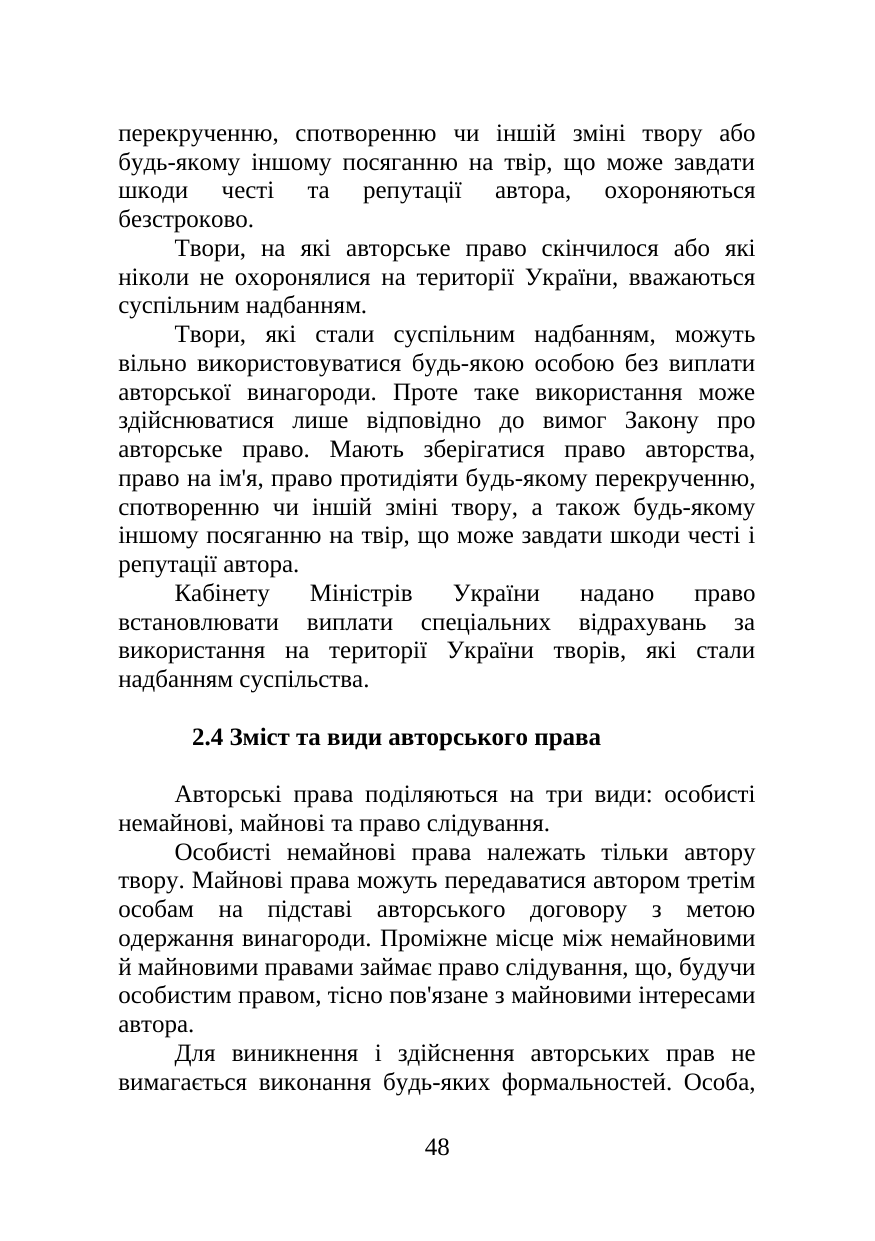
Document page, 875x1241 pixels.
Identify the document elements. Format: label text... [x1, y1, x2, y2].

text Твори, на які авторське право скінчилося або які ніколи не охоронялися на території України, вважаються суспільним надбанням. [118, 233, 756, 319]
text Авторські права поділяються на три види: особисті немайнові, майнові та право слідування. [118, 779, 756, 837]
text Твори, які стали суспільним надбанням, можуть вільно використовуватися будь-якою особою без виплати авторської винагороди. Проте таке використання може здійснюватися лише відповідно до вимог Закону про авторське право. Мають зберігатися право авторства, право на ім'я, право протидіяти будь-якому перекрученню, спотворенню чи іншій зміні твору, а також будь-якому іншому посяганню на твір, що може завдати шкоди честі і репутації автора. [118, 319, 756, 578]
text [118, 1038, 756, 1096]
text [118, 118, 756, 233]
subtitle 2.4 Зміст та види авторського права [118, 722, 756, 751]
text Кабінету Міністрів України надано право встановлювати виплати спеціальних відрахувань за використання на території України творів, які стали надбанням суспільства. [118, 578, 756, 693]
text Особисті немайнові права належать тільки автору твору. Майнові права можуть передаватися автором третім особам на підставі авторського договору з метою одержання винагороди. Проміжне місце між немайновими й майновими правами займає право слідування, що, будучи особистим правом, тісно пов'язане з майновими інтересами автора. [118, 837, 756, 1038]
